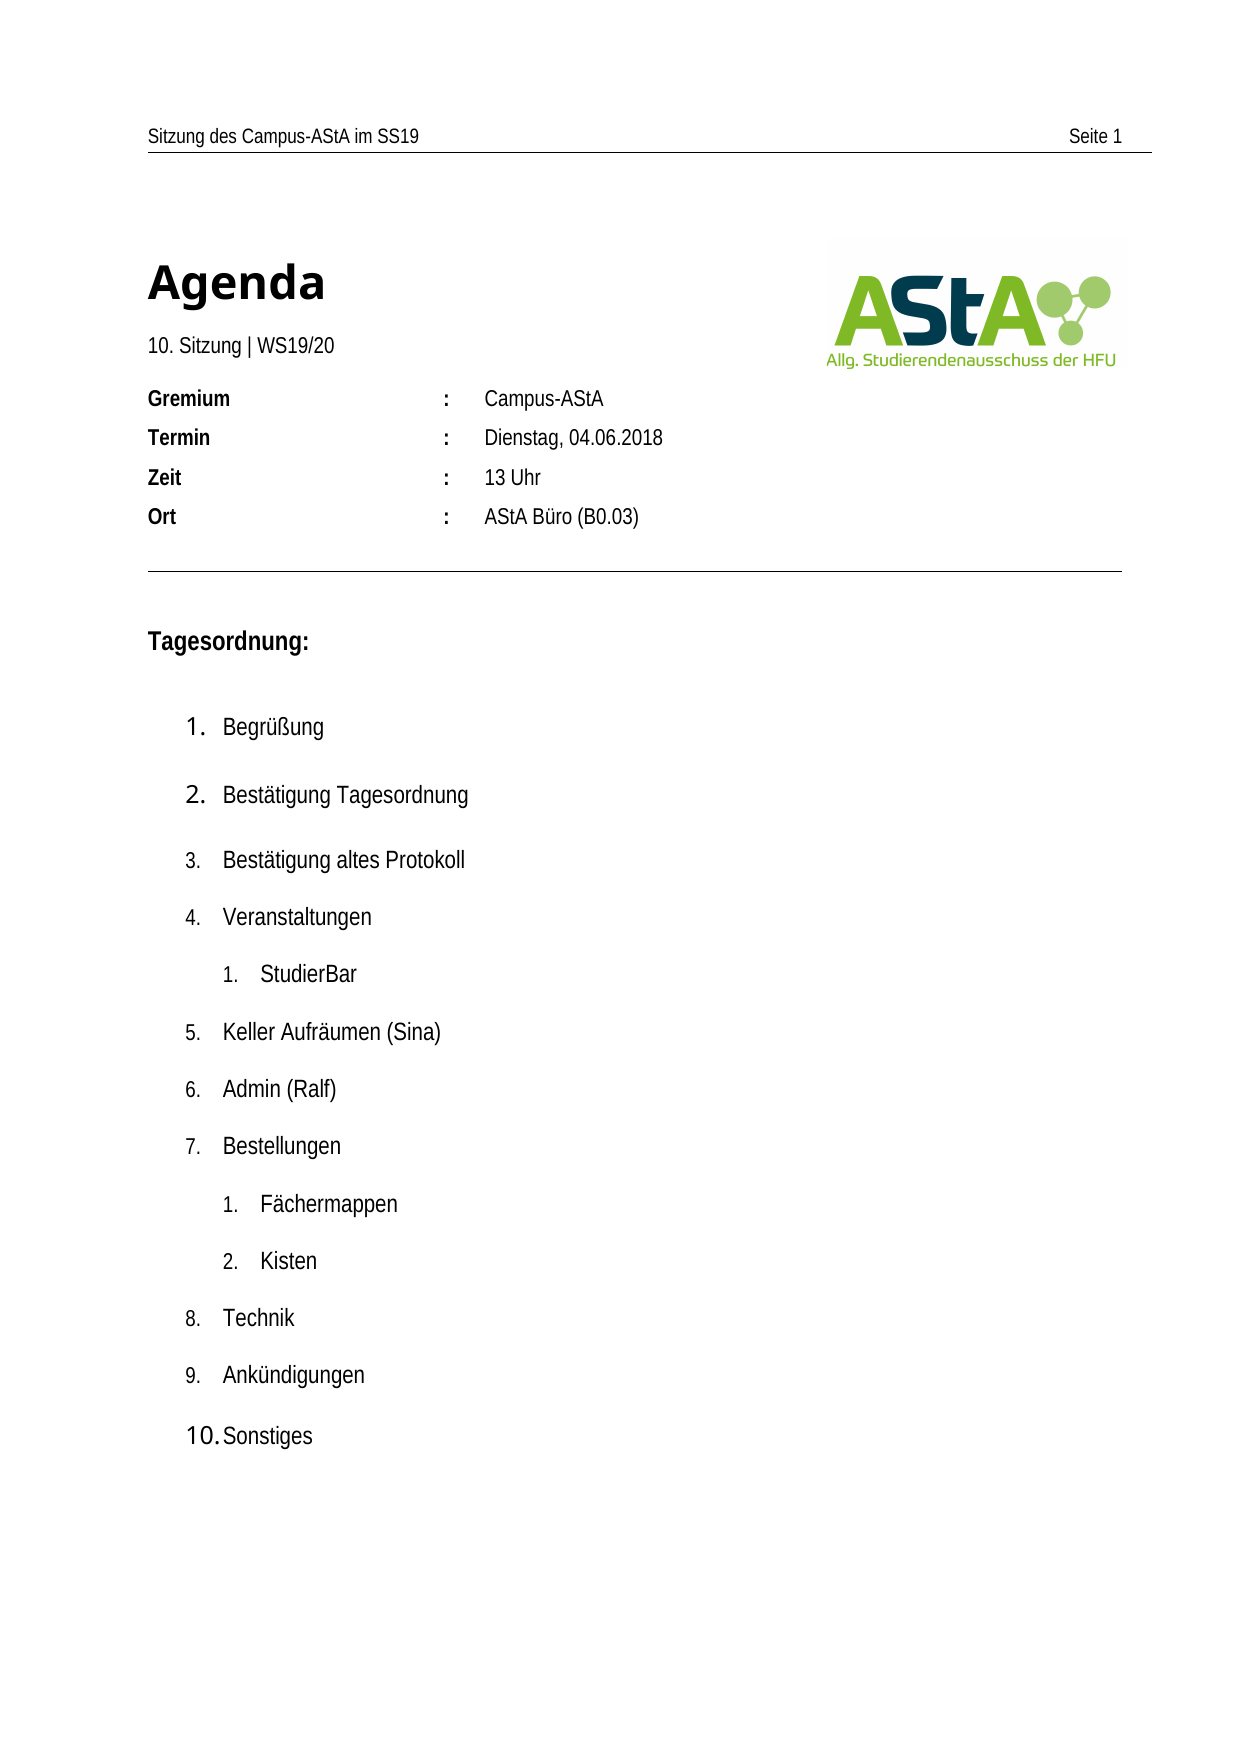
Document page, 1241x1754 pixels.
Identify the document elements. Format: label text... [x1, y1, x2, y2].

list Technik [185, 1303, 1122, 1332]
text Agenda [148, 249, 826, 313]
text Gremium : Campus-AStA [148, 385, 1122, 411]
picture [826, 238, 1129, 369]
list Keller Aufräumen (Sina) [185, 1017, 1122, 1045]
list Bestätigung altes Protokoll [185, 845, 1122, 873]
list Begrüßung [185, 709, 1122, 743]
list Veranstaltungen [185, 902, 1122, 931]
list Bestellungen [185, 1131, 1122, 1160]
text Zeit : 13 Uhr [148, 464, 1122, 490]
list Fächermappen [223, 1189, 1122, 1217]
list Bestätigung Tagesordnung [185, 777, 1122, 811]
text Ort : AStA Büro (B0.03) [148, 503, 1122, 530]
list Admin (Ralf) [185, 1074, 1122, 1103]
text Termin : Dienstag, 04.06.2018 [148, 424, 1122, 451]
list StudierBar [223, 959, 1122, 988]
list Ankündigungen [185, 1361, 1122, 1389]
text Tagesordnung: [148, 625, 1122, 656]
list Sonstiges [185, 1418, 1122, 1452]
list Kisten [223, 1246, 1122, 1274]
text 10. Sitzung | WS19/20 [148, 332, 826, 358]
